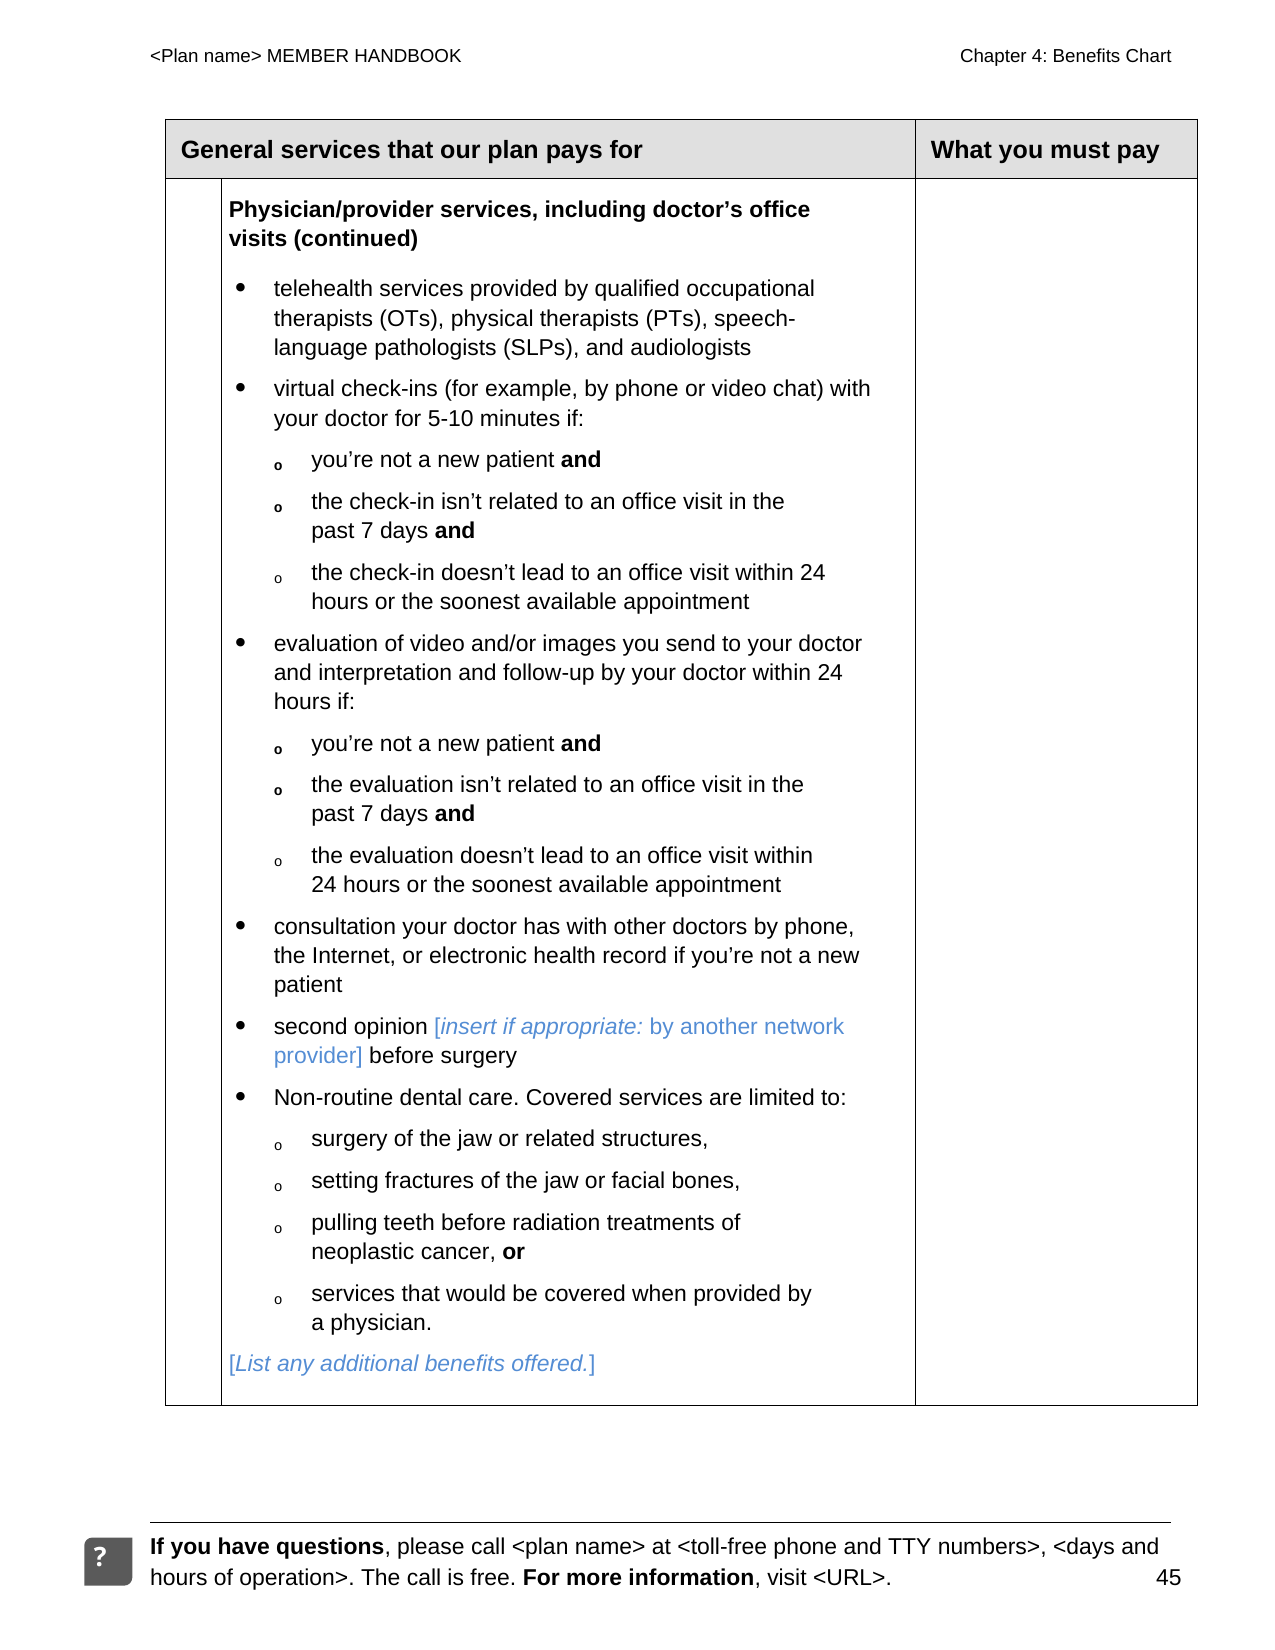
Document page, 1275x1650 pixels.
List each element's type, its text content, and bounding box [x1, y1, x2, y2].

table_cell Physician/provider services, including doctor’s office visits (continued) telehealth services provided by qualified occupational therapists (OTs), physical therapists (PTs), speech-language pathologists (SLPs), and audiologists virtual check-ins (for example, by phone or video chat) with your doctor for 5-10 minutes if: you’re not a new patient and the check-in isn’t related to an office visit in the past 7 days and the check-in doesn’t lead to an office visit within 24 hours or the soonest available appointment evaluation of video and/or images you send to your doctor and interpretation and follow-up by your doctor within 24 hours if: you’re not a new patient and the evaluation isn’t related to an office visit in the past 7 days and the evaluation doesn’t lead to an office visit within 24 hours or the soonest available appointment consultation your doctor has with other doctors by phone, the Internet, or electronic health record if you’re not a new patient second opinion [insert if appropriate: by another network provider] before surgery Non-routine dental care. Covered services are limited to: surgery of the jaw or related structures, setting fractures of the jaw or facial bones, pulling teeth before radiation treatments of neoplastic cancer, or services that would be covered when provided by a physician. [List any additional benefits offered.] [222, 179, 915, 1405]
table_header General services that our plan pays for [166, 120, 915, 178]
table_cell [916, 179, 1197, 1405]
table_cell [166, 179, 221, 1405]
table_header What you must pay [916, 120, 1197, 178]
